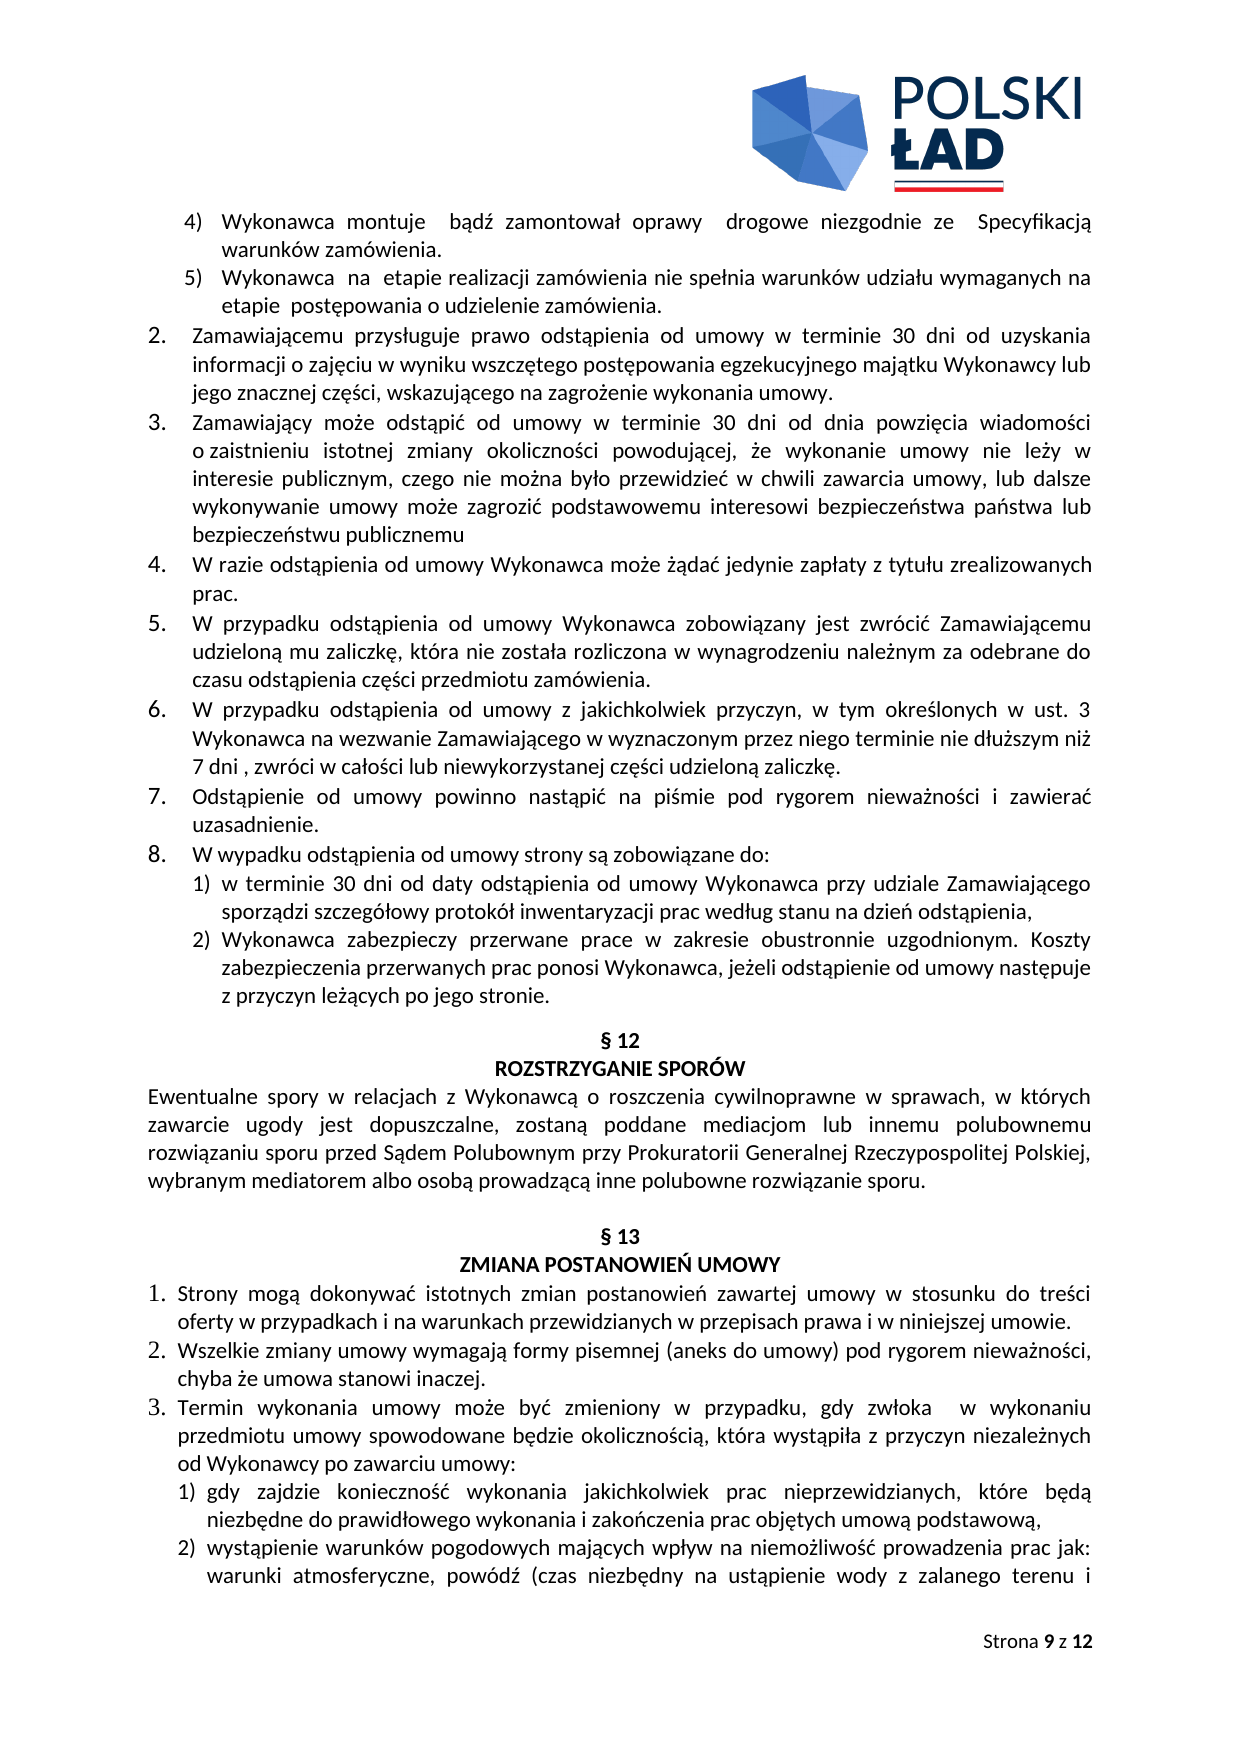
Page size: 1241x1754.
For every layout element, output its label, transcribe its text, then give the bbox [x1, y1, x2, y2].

list Zamawiającemu przysługuje prawo odstąpienia od umowy w terminie 30 dni od uzyskania informacji o zajęciu w wyniku wszczętego postępowania egzekucyjnego majątku Wykonawcy lub jego znacznej części, wskazującego na zagrożenie wykonania umowy. [148, 319, 1093, 406]
list W wypadku odstąpienia od umowy strony są zobowiązane do: [148, 839, 1093, 869]
text Ewentualne spory w relacjach z Wykonawcą o roszczenia cywilnoprawne w sprawach, w których zawarcie ugody jest dopuszczalne, zostaną poddane mediacjom lub innemu polubownemu rozwiązaniu sporu przed Sądem Polubownym przy Prokuratorii Generalnej Rzeczypospolitej Polskiej, wybranym mediatorem albo osobą prowadzącą inne polubowne rozwiązanie sporu. [148, 1082, 1093, 1194]
text § 13 [148, 1222, 1093, 1250]
text § 12 [148, 1026, 1093, 1054]
list Zamawiający może odstąpić od umowy w terminie 30 dni od dnia powzięcia wiadomości o zaistnieniu istotnej zmiany okoliczności powodującej, że wykonanie umowy nie leży w interesie publicznym, czego nie można było przewidzieć w chwili zawarcia umowy, lub dalsze wykonywanie umowy może zagrozić podstawowemu interesowi bezpieczeństwa państwa lub bezpieczeństwu publicznemu [148, 406, 1093, 548]
list gdy zajdzie konieczność wykonania jakichkolwiek prac nieprzewidzianych, które będą niezbędne do prawidłowego wykonania i zakończenia prac objętych umową podstawową, [177, 1477, 1093, 1533]
list W przypadku odstąpienia od umowy z jakichkolwiek przyczyn, w tym określonych w ust. 3 Wykonawca na wezwanie Zamawiającego w wyznaczonym przez niego terminie nie dłuższym niż 7 dni , zwróci w całości lub niewykorzystanej części udzieloną zaliczkę. [148, 693, 1093, 780]
text ZMIANA POSTANOWIEŃ UMOWY [148, 1250, 1093, 1278]
text ROZSTRZYGANIE SPORÓW [148, 1054, 1093, 1082]
list Strony mogą dokonywać istotnych zmian postanowień zawartej umowy w stosunku do treści oferty w przypadkach i na warunkach przewidzianych w przepisach prawa i w niniejszej umowie. [148, 1278, 1093, 1335]
list Termin wykonania umowy może być zmieniony w przypadku, gdy zwłoka w wykonaniu przedmiotu umowy spowodowane będzie okolicznością, która wystąpiła z przyczyn niezależnych od Wykonawcy po zawarciu umowy: [148, 1392, 1093, 1477]
list W przypadku odstąpienia od umowy Wykonawca zobowiązany jest zwrócić Zamawiającemu udzieloną mu zaliczkę, która nie została rozliczona w wynagrodzeniu należnym za odebrane do czasu odstąpienia części przedmiotu zamówienia. [148, 607, 1093, 693]
picture [752, 75, 1081, 192]
list W razie odstąpienia od umowy Wykonawca może żądać jedynie zapłaty z tytułu zrealizowanych prac. [148, 548, 1093, 607]
list Wykonawca zabezpieczy przerwane prace w zakresie obustronnie uzgodnionym. Koszty zabezpieczenia przerwanych prac ponosi Wykonawca, jeżeli odstąpienie od umowy następuje z przyczyn leżących po jego stronie. [192, 925, 1093, 1009]
list Wykonawca na etapie realizacji zamówienia nie spełnia warunków udziału wymaganych na etapie postępowania o udzielenie zamówienia. [184, 263, 1093, 319]
list w terminie 30 dni od daty odstąpienia od umowy Wykonawca przy udziale Zamawiającego sporządzi szczegółowy protokół inwentaryzacji prac według stanu na dzień odstąpienia, [192, 869, 1093, 925]
list Wykonawca montuje bądź zamontował oprawy drogowe niezgodnie ze Specyfikacją warunków zamówienia. [184, 207, 1093, 263]
list Wszelkie zmiany umowy wymagają formy pisemnej (aneks do umowy) pod rygorem nieważności, chyba że umowa stanowi inaczej. [148, 1335, 1093, 1392]
list Odstąpienie od umowy powinno nastąpić na piśmie pod rygorem nieważności i zawierać uzasadnienie. [148, 780, 1093, 839]
